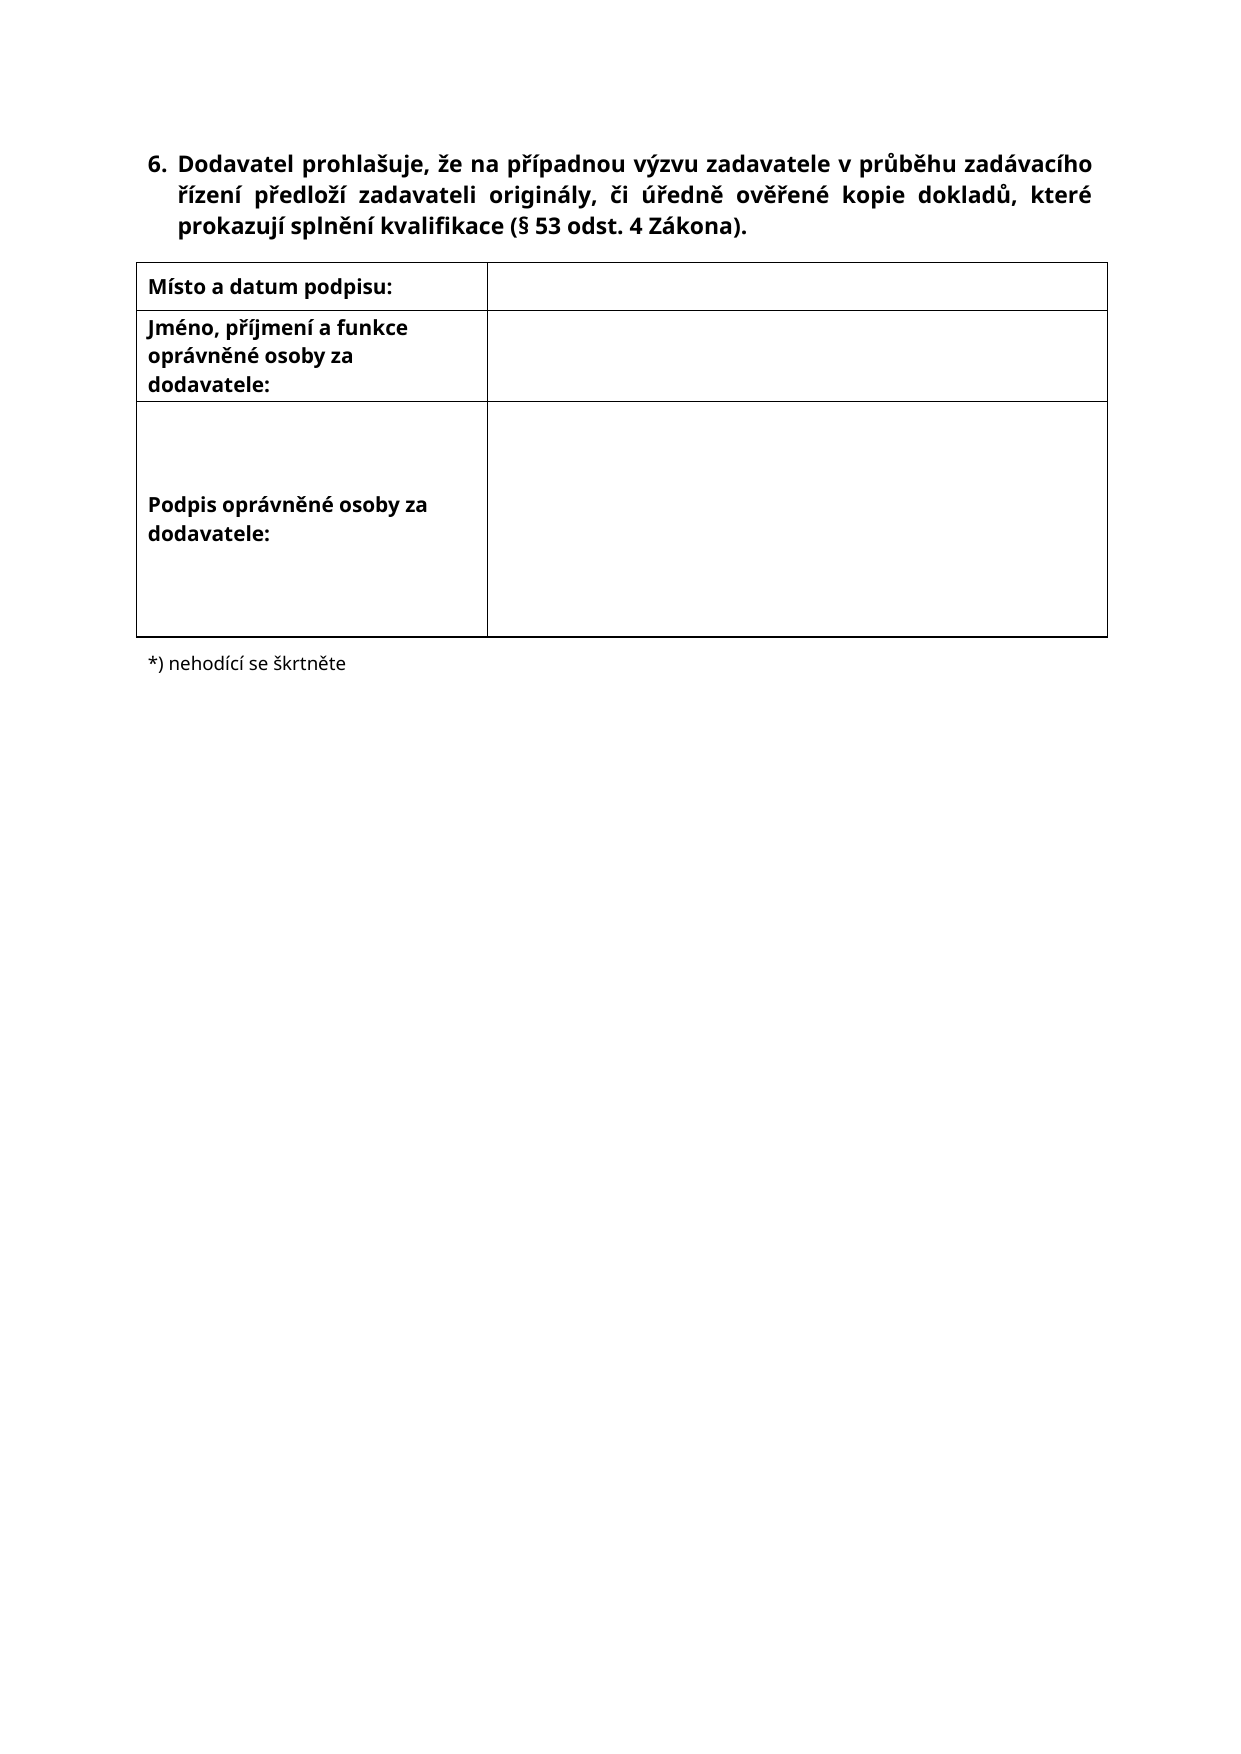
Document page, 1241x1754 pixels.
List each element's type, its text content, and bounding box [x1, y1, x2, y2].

table_cell [488, 311, 1107, 401]
table_cell Jméno, příjmení a funkce oprávněné osoby za dodavatele: [137, 311, 487, 401]
table_cell Podpis oprávněné osoby za dodavatele: [137, 402, 487, 636]
table_header [488, 263, 1107, 309]
table_header Místo a datum podpisu: [137, 263, 487, 309]
list Dodavatel prohlašuje, že na případnou výzvu zadavatele v průběhu zadávacího řízení předloží zadavateli originály, či úředně ověřené kopie dokladů, které prokazují splnění kvalifikace (§ 53 odst. 4 Zákona). [148, 148, 1093, 241]
table_cell [488, 402, 1107, 636]
text *) nehodící se škrtněte [148, 650, 1093, 675]
